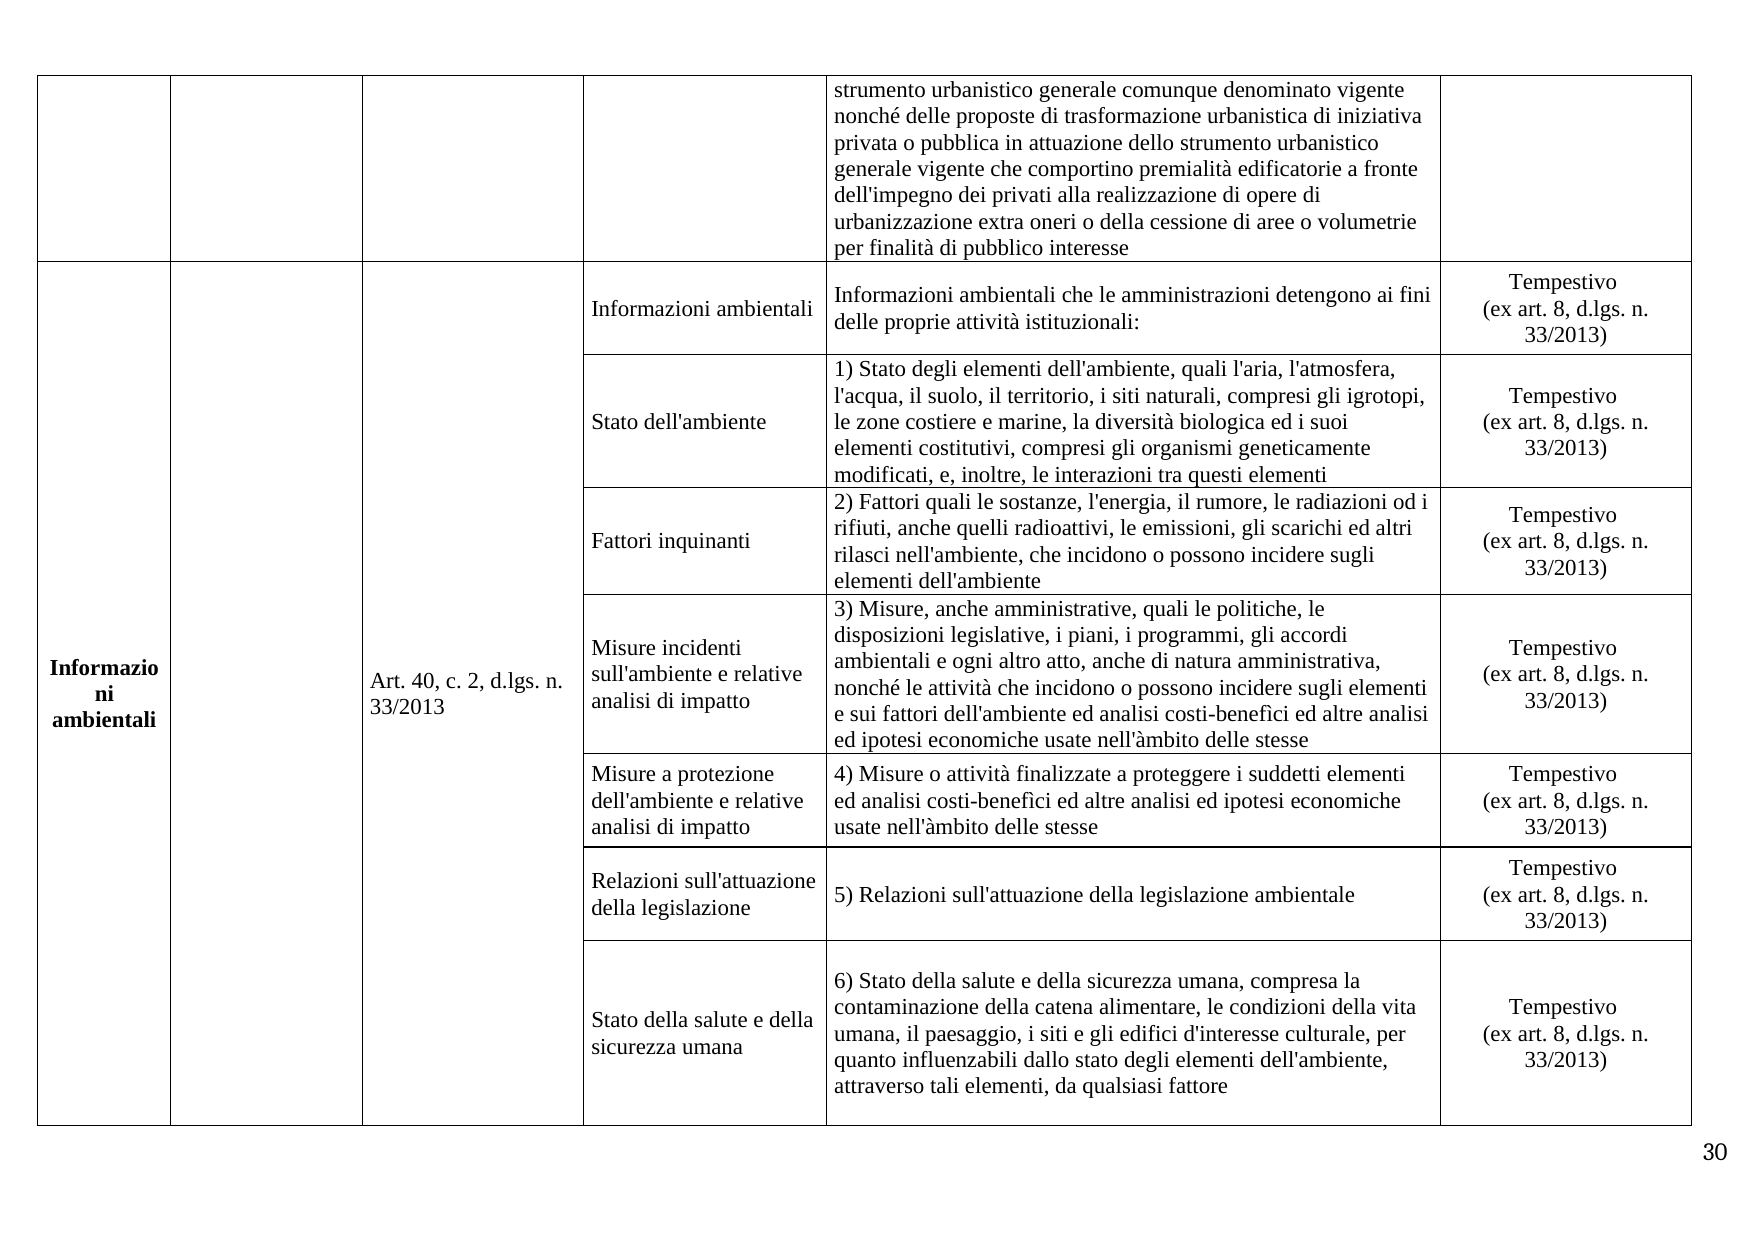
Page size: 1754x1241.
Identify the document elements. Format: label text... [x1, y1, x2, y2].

table_cell 4) Misure o attività finalizzate a proteggere i suddetti elementi ed analisi costi-benefìci ed altre analisi ed ipotesi economiche usate nell'àmbito delle stesse [827, 754, 1440, 846]
table_cell Stato della salute e della sicurezza umana [584, 941, 826, 1124]
table_cell Misure incidenti sull'ambiente e relative analisi di impatto [584, 595, 826, 753]
table_cell 1) Stato degli elementi dell'ambiente, quali l'aria, l'atmosfera, l'acqua, il suolo, il territorio, i siti naturali, compresi gli igrotopi, le zone costiere e marine, la diversità biologica ed i suoi elementi costitutivi, compresi gli organismi geneticamente modificati, e, inoltre, le interazioni tra questi elementi [827, 355, 1440, 487]
table_cell Tempestivo (ex art. 8, d.lgs. n. 33/2013) [1441, 355, 1691, 487]
table_cell Informazioni ambientali [38, 262, 170, 1124]
table_cell Tempestivo (ex art. 8, d.lgs. n. 33/2013) [1441, 595, 1691, 753]
table_cell 5) Relazioni sull'attuazione della legislazione ambientale [827, 848, 1440, 940]
table_cell [171, 262, 362, 1124]
table_cell Relazioni sull'attuazione della legislazione [584, 848, 826, 940]
table_cell Misure a protezione dell'ambiente e relative analisi di impatto [584, 754, 826, 846]
table_cell Tempestivo (ex art. 8, d.lgs. n. 33/2013) [1441, 848, 1691, 940]
table_cell 6) Stato della salute e della sicurezza umana, compresa la contaminazione della catena alimentare, le condizioni della vita umana, il paesaggio, i siti e gli edifici d'interesse culturale, per quanto influenzabili dallo stato degli elementi dell'ambiente, attraverso tali elementi, da qualsiasi fattore [827, 941, 1440, 1124]
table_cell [827, 76, 1440, 261]
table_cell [1441, 76, 1691, 261]
table_cell Informazioni ambientali che le amministrazioni detengono ai fini delle proprie attività istituzionali: [827, 262, 1440, 354]
table_cell Stato dell'ambiente [584, 355, 826, 487]
table_cell Tempestivo (ex art. 8, d.lgs. n. 33/2013) [1441, 488, 1691, 593]
table_cell Tempestivo (ex art. 8, d.lgs. n. 33/2013) [1441, 754, 1691, 846]
table_cell Art. 40, c. 2, d.lgs. n. 33/2013 [363, 262, 583, 1124]
table_cell 2) Fattori quali le sostanze, l'energia, il rumore, le radiazioni od i rifiuti, anche quelli radioattivi, le emissioni, gli scarichi ed altri rilasci nell'ambiente, che incidono o possono incidere sugli elementi dell'ambiente [827, 488, 1440, 593]
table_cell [1441, 941, 1691, 1124]
table_cell Tempestivo (ex art. 8, d.lgs. n. 33/2013) [1441, 262, 1691, 354]
table_cell Fattori inquinanti [584, 488, 826, 593]
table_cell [363, 76, 583, 261]
table_cell Informazioni ambientali [584, 262, 826, 354]
table_cell 3) Misure, anche amministrative, quali le politiche, le disposizioni legislative, i piani, i programmi, gli accordi ambientali e ogni altro atto, anche di natura amministrativa, nonché le attività che incidono o possono incidere sugli elementi e sui fattori dell'ambiente ed analisi costi-benefìci ed altre analisi ed ipotesi economiche usate nell'àmbito delle stesse [827, 595, 1440, 753]
